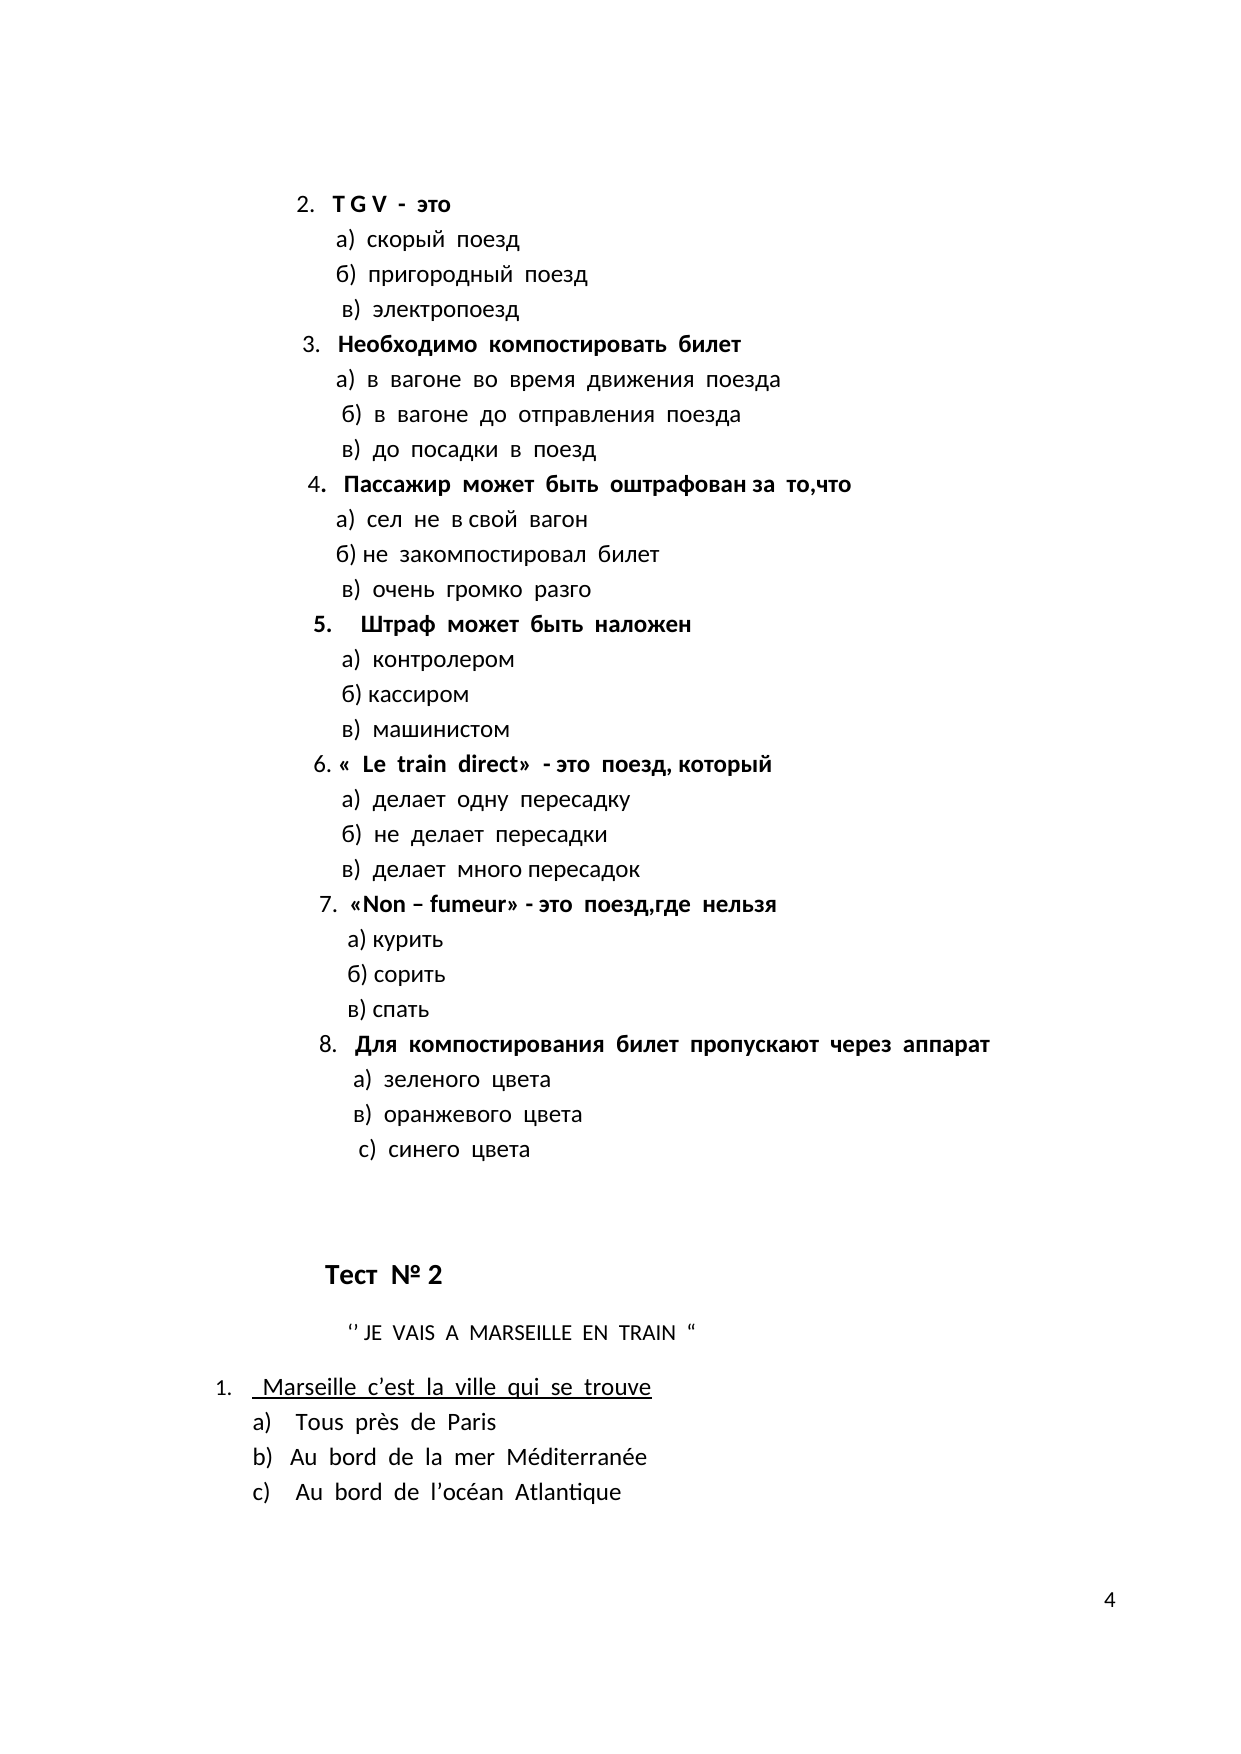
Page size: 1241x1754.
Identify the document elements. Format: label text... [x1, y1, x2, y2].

list а) курить [251, 923, 1152, 954]
list б) не закомпостировал билет [251, 538, 1152, 569]
list в) спать [251, 993, 1152, 1024]
list 7. «Non – fumeur» - это поезд,где нельзя [251, 888, 1152, 919]
list 3. Необходимо компостировать билет [251, 328, 1152, 359]
list б) сорить [251, 958, 1152, 989]
list а) зеленого цвета [251, 1063, 1152, 1094]
text 4 [177, 1585, 1152, 1613]
list Marseille c’est la ville qui se trouve [215, 1371, 1152, 1401]
text ‘’ JE VAIS A MARSEILLE EN TRAIN “ [177, 1318, 1152, 1346]
list Tous près de Paris [252, 1406, 1152, 1436]
list 5. Штраф может быть наложен [251, 608, 1152, 639]
list в) делает много пересадок [251, 853, 1152, 884]
list б) пригородный поезд [251, 258, 1152, 289]
list в) очень громко разго [251, 573, 1152, 604]
list а) сел не в свой вагон [251, 503, 1152, 534]
list б) не делает пересадки [251, 818, 1152, 849]
list 4. Пассажир может быть оштрафован за то,что [251, 468, 1152, 499]
list с) синего цвета [251, 1133, 1152, 1164]
list в) машинистом [251, 713, 1152, 744]
list 2. T G V - это [251, 188, 1152, 219]
list а) контролером [251, 643, 1152, 674]
list б) кассиром [251, 678, 1152, 709]
list в) до посадки в поезд [251, 433, 1152, 464]
list в) электропоезд [251, 293, 1152, 324]
list 6. « Le train direct» - это поезд, который [251, 748, 1152, 779]
list в) оранжевого цвета [251, 1098, 1152, 1129]
text Тест № 2 [177, 1256, 1152, 1292]
list а) делает одну пересадку [251, 783, 1152, 814]
list Au bord de la mer Méditerranée [252, 1441, 1152, 1471]
list 8. Для компостирования билет пропускают через аппарат [251, 1028, 1152, 1059]
list б) в вагоне до отправления поезда [251, 398, 1152, 429]
list а) скорый поезд [251, 223, 1152, 254]
list Au bord de l’océan Atlantique [252, 1476, 1152, 1506]
list а) в вагоне во время движения поезда [251, 363, 1152, 394]
